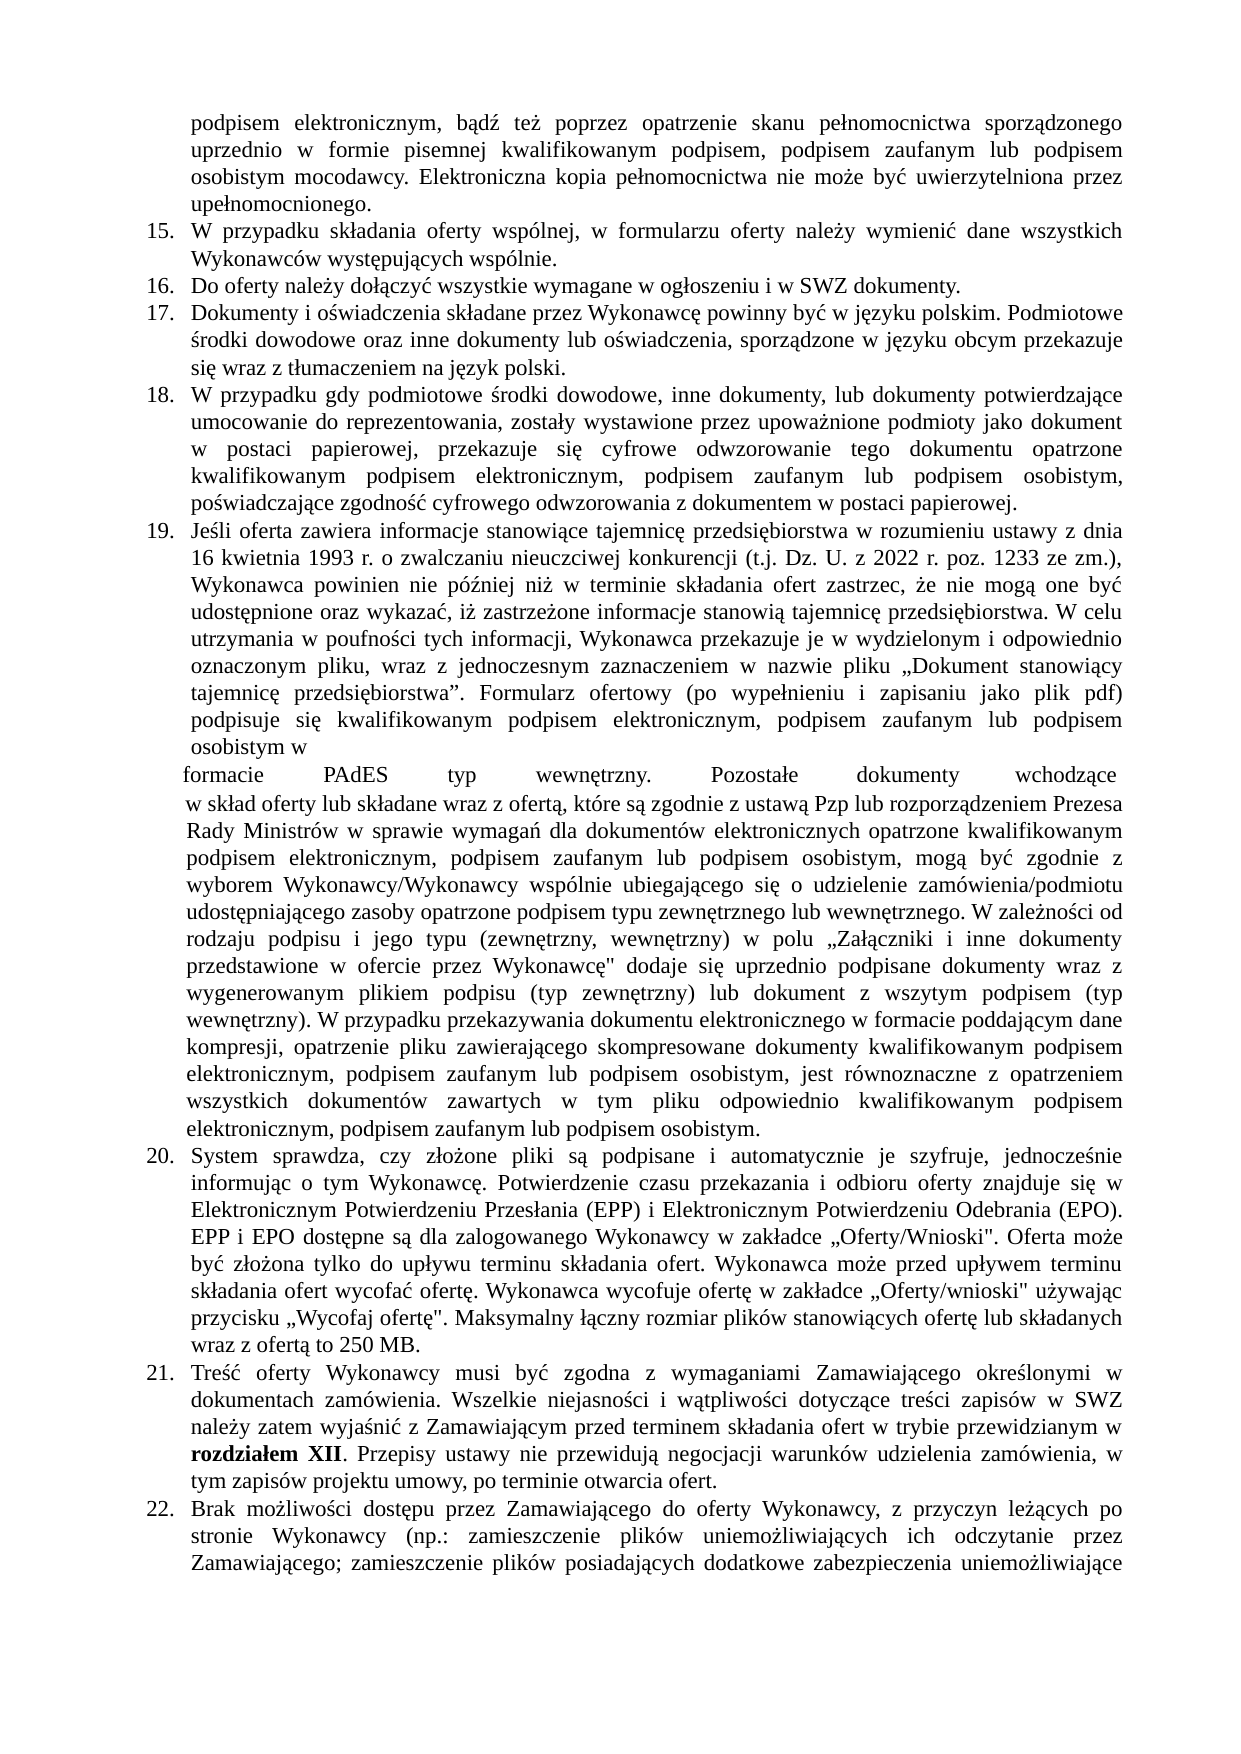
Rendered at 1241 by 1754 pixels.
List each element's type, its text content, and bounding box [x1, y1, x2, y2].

list Jeśli oferta zawiera informacje stanowiące tajemnicę przedsiębiorstwa w rozumieniu ustawy z dnia 16 kwietnia 1993 r. o zwalczaniu nieuczciwej konkurencji (t.j. Dz. U. z 2022 r. poz. 1233 ze zm.), Wykonawca powinien nie później niż w terminie składania ofert zastrzec, że nie mogą one być udostępnione oraz wykazać, iż zastrzeżone informacje stanowią tajemnicę przedsiębiorstwa. W celu utrzymania w poufności tych informacji, Wykonawca przekazuje je w wydzielonym i odpowiednio oznaczonym pliku, wraz z jednoczesnym zaznaczeniem w nazwie pliku „Dokument stanowiący tajemnicę przedsiębiorstwa”. Formularz ofertowy (po wypełnieniu i zapisaniu jako plik pdf) podpisuje się kwalifikowanym podpisem elektronicznym, podpisem zaufanym lub podpisem osobistym w [146, 517, 1124, 760]
text w skład oferty lub składane wraz z ofertą, które są zgodnie z ustawą Pzp lub rozporządzeniem Prezesa Rady Ministrów w sprawie wymagań dla dokumentów elektronicznych opatrzone kwalifikowanym podpisem elektronicznym, podpisem zaufanym lub podpisem osobistym, mogą być zgodnie z wyborem Wykonawcy/Wykonawcy wspólnie ubiegającego się o udzielenie zamówienia/podmiotu udostępniającego zasoby opatrzone podpisem typu zewnętrznego lub wewnętrznego. W zależności od rodzaju podpisu i jego typu (zewnętrzny, wewnętrzny) w polu „Załączniki i inne dokumenty przedstawione w ofercie przez Wykonawcę" dodaje się uprzednio podpisane dokumenty wraz z wygenerowanym plikiem podpisu (typ zewnętrzny) lub dokument z wszytym podpisem (typ wewnętrzny). W przypadku przekazywania dokumentu elektronicznego w formacie poddającym dane kompresji, opatrzenie pliku zawierającego skompresowane dokumenty kwalifikowanym podpisem elektronicznym, podpisem zaufanym lub podpisem osobistym, jest równoznaczne z opatrzeniem wszystkich dokumentów zawartych w tym pliku odpowiednio kwalifikowanym podpisem elektronicznym, podpisem zaufanym lub podpisem osobistym. [185, 789, 1124, 1141]
list W przypadku gdy podmiotowe środki dowodowe, inne dokumenty, lub dokumenty potwierdzające umocowanie do reprezentowania, zostały wystawione przez upoważnione podmioty jako dokument w postaci papierowej, przekazuje się cyfrowe odwzorowanie tego dokumentu opatrzone kwalifikowanym podpisem elektronicznym, podpisem zaufanym lub podpisem osobistym, poświadczające zgodność cyfrowego odwzorowania z dokumentem w postaci papierowej. [146, 381, 1124, 516]
list W przypadku składania oferty wspólnej, w formularzu oferty należy wymienić dane wszystkich Wykonawców występujących wspólnie. [146, 217, 1124, 271]
list Dokumenty i oświadczenia składane przez Wykonawcę powinny być w języku polskim. Podmiotowe środki dowodowe oraz inne dokumenty lub oświadczenia, sporządzone w języku obcym przekazuje się wraz z tłumaczeniem na język polski. [146, 299, 1124, 380]
list System sprawdza, czy złożone pliki są podpisane i automatycznie je szyfruje, jednocześnie informując o tym Wykonawcę. Potwierdzenie czasu przekazania i odbioru oferty znajduje się w Elektronicznym Potwierdzeniu Przesłania (EPP) i Elektronicznym Potwierdzeniu Odebrania (EPO). EPP i EPO dostępne są dla zalogowanego Wykonawcy w zakładce „Oferty/Wnioski". Oferta może być złożona tylko do upływu terminu składania ofert. Wykonawca może przed upływem terminu składania ofert wycofać ofertę. Wykonawca wycofuje ofertę w zakładce „Oferty/wnioski" używając przycisku „Wycofaj ofertę". Maksymalny łączny rozmiar plików stanowiących ofertę lub składanych wraz z ofertą to 250 MB. [146, 1142, 1124, 1358]
list Do oferty należy dołączyć wszystkie wymagane w ogłoszeniu i w SWZ dokumenty. [146, 272, 1124, 298]
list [146, 109, 1124, 216]
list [146, 1495, 1124, 1575]
list Treść oferty Wykonawcy musi być zgodna z wymaganiami Zamawiającego określonymi w dokumentach zamówienia. Wszelkie niejasności i wątpliwości dotyczące treści zapisów w SWZ należy zatem wyjaśnić z Zamawiającym przed terminem składania ofert w trybie przewidzianym w rozdziałem XII. Przepisy ustawy nie przewidują negocjacji warunków udzielenia zamówienia, w tym zapisów projektu umowy, po terminie otwarcia ofert. [146, 1359, 1124, 1494]
text formacie PAdES typ wewnętrzny. Pozostałe dokumenty wchodzące [86, 761, 1129, 787]
